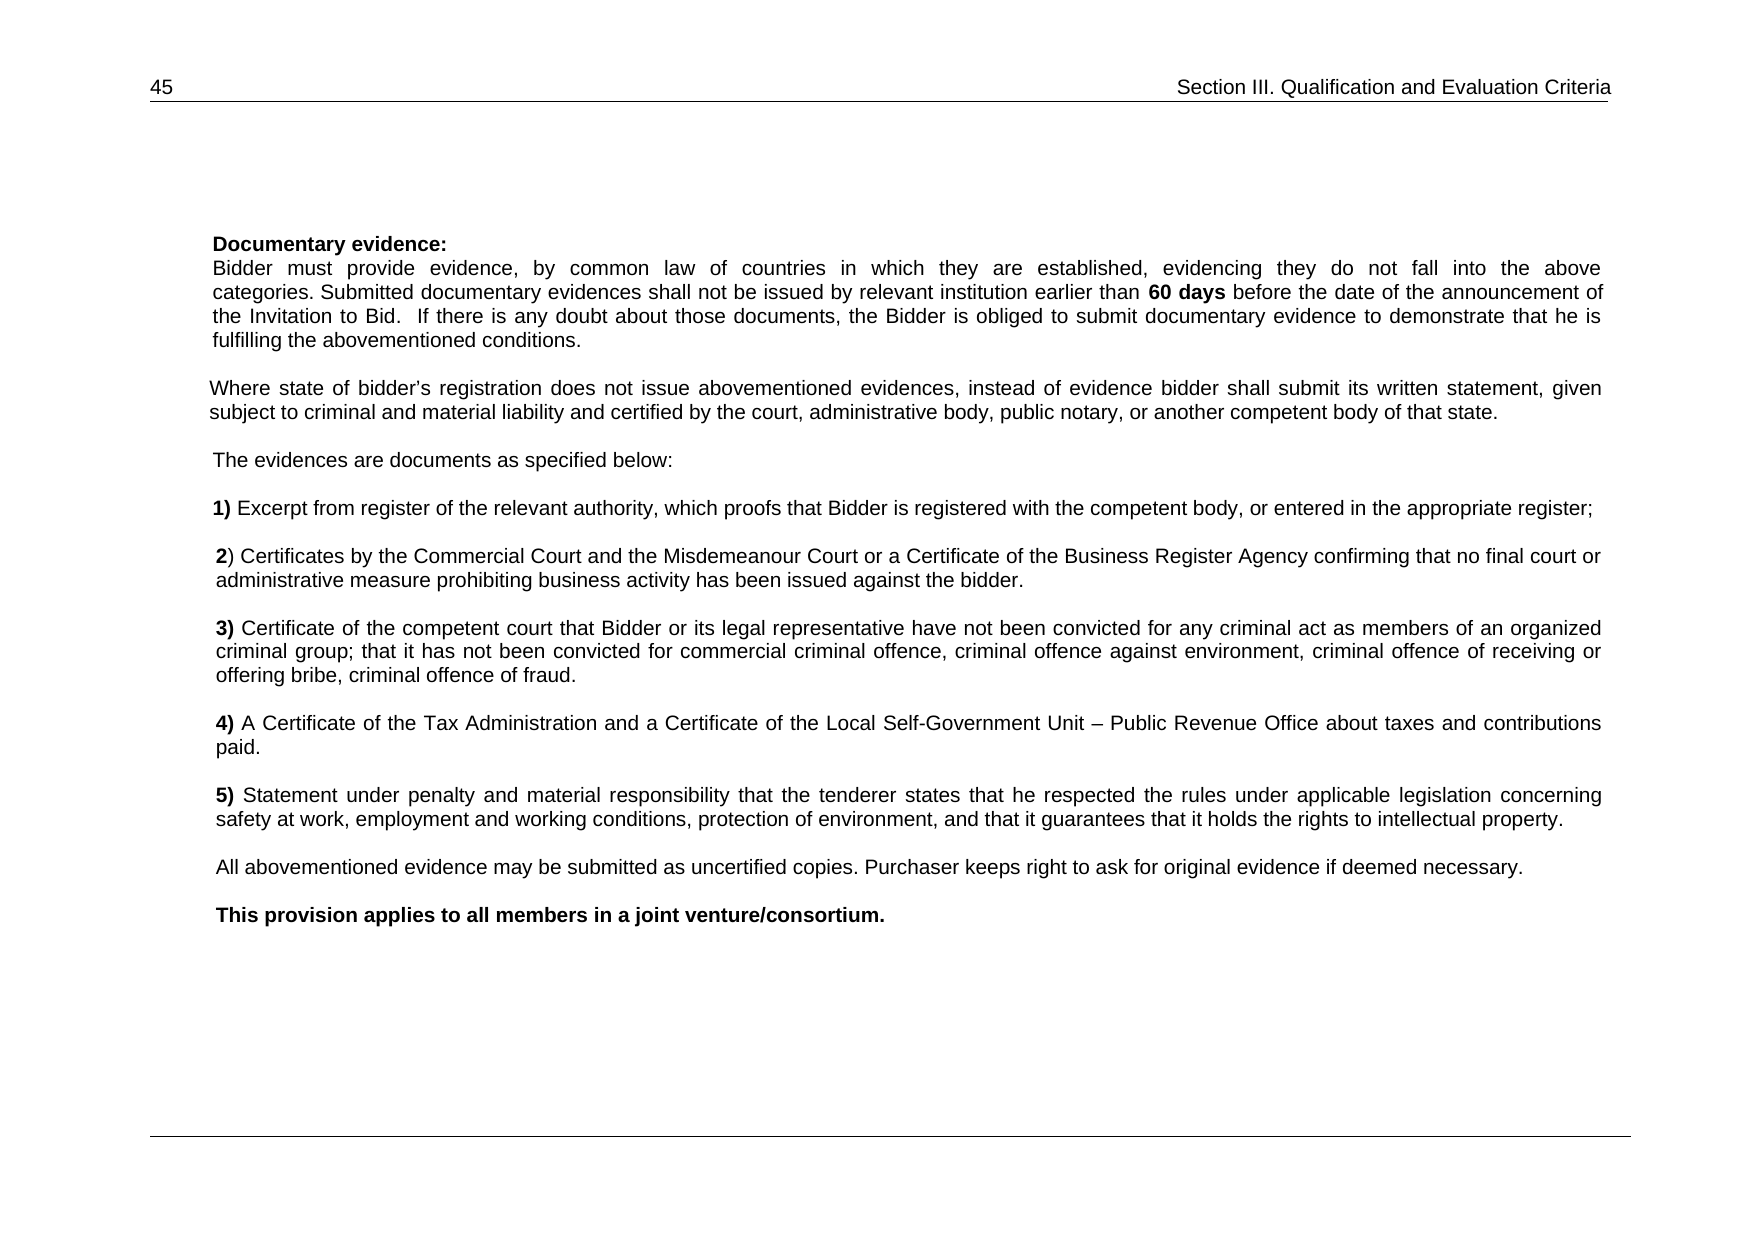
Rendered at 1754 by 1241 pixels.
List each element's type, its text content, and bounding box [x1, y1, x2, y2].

text 3) Certificate of the competent court that Bidder or its legal representative have not been convicted for any criminal act as members of an organized criminal group; that it has not been convicted for commercial criminal offence, criminal offence against environment, criminal offence of receiving or offering bribe, criminal offence of fraud. [216, 615, 1604, 687]
text 2) Certificates by the Commercial Court and the Misdemeanour Court or a Certificate of the Business Register Agency confirming that no final court or administrative measure prohibiting business activity has been issued against the bidder. [216, 543, 1604, 591]
text Bidder must provide evidence, by common law of countries in which they are established, evidencing they do not fall into the above categories. Submitted documentary evidences shall not be issued by relevant institution earlier than 60 days before the date of the announcement of the Invitation to Bid. If there is any doubt about those documents, the Bidder is obliged to submit documentary evidence to demonstrate that he is fulfilling the abovementioned conditions. [212, 256, 1604, 352]
text The evidences are documents as specified below: [212, 448, 1604, 472]
text 5) Statement under penalty and material responsibility that the tenderer states that he respected the rules under applicable legislation concerning safety at work, employment and working conditions, protection of environment, and that it guarantees that it holds the rights to intellectual property. [216, 783, 1604, 831]
text 4) A Certificate of the Tax Administration and a Certificate of the Local Self-Government Unit – Public Revenue Office about taxes and contributions paid. [216, 711, 1604, 759]
text This provision applies to all members in a joint venture/consortium. [150, 903, 1604, 927]
text All abovementioned evidence may be submitted as uncertified copies. Purchaser keeps right to ask for original evidence if deemed necessary. [216, 855, 1604, 879]
text Documentary evidence: [212, 232, 1604, 256]
text 1) Excerpt from register of the relevant authority, which proofs that Bidder is registered with the competent body, or entered in the appropriate register; [212, 496, 1604, 519]
text Where state of bidder’s registration does not issue abovementioned evidences, instead of evidence bidder shall submit its written statement, given subject to criminal and material liability and certified by the court, administrative body, public notary, or another competent body of that state. [209, 376, 1604, 424]
